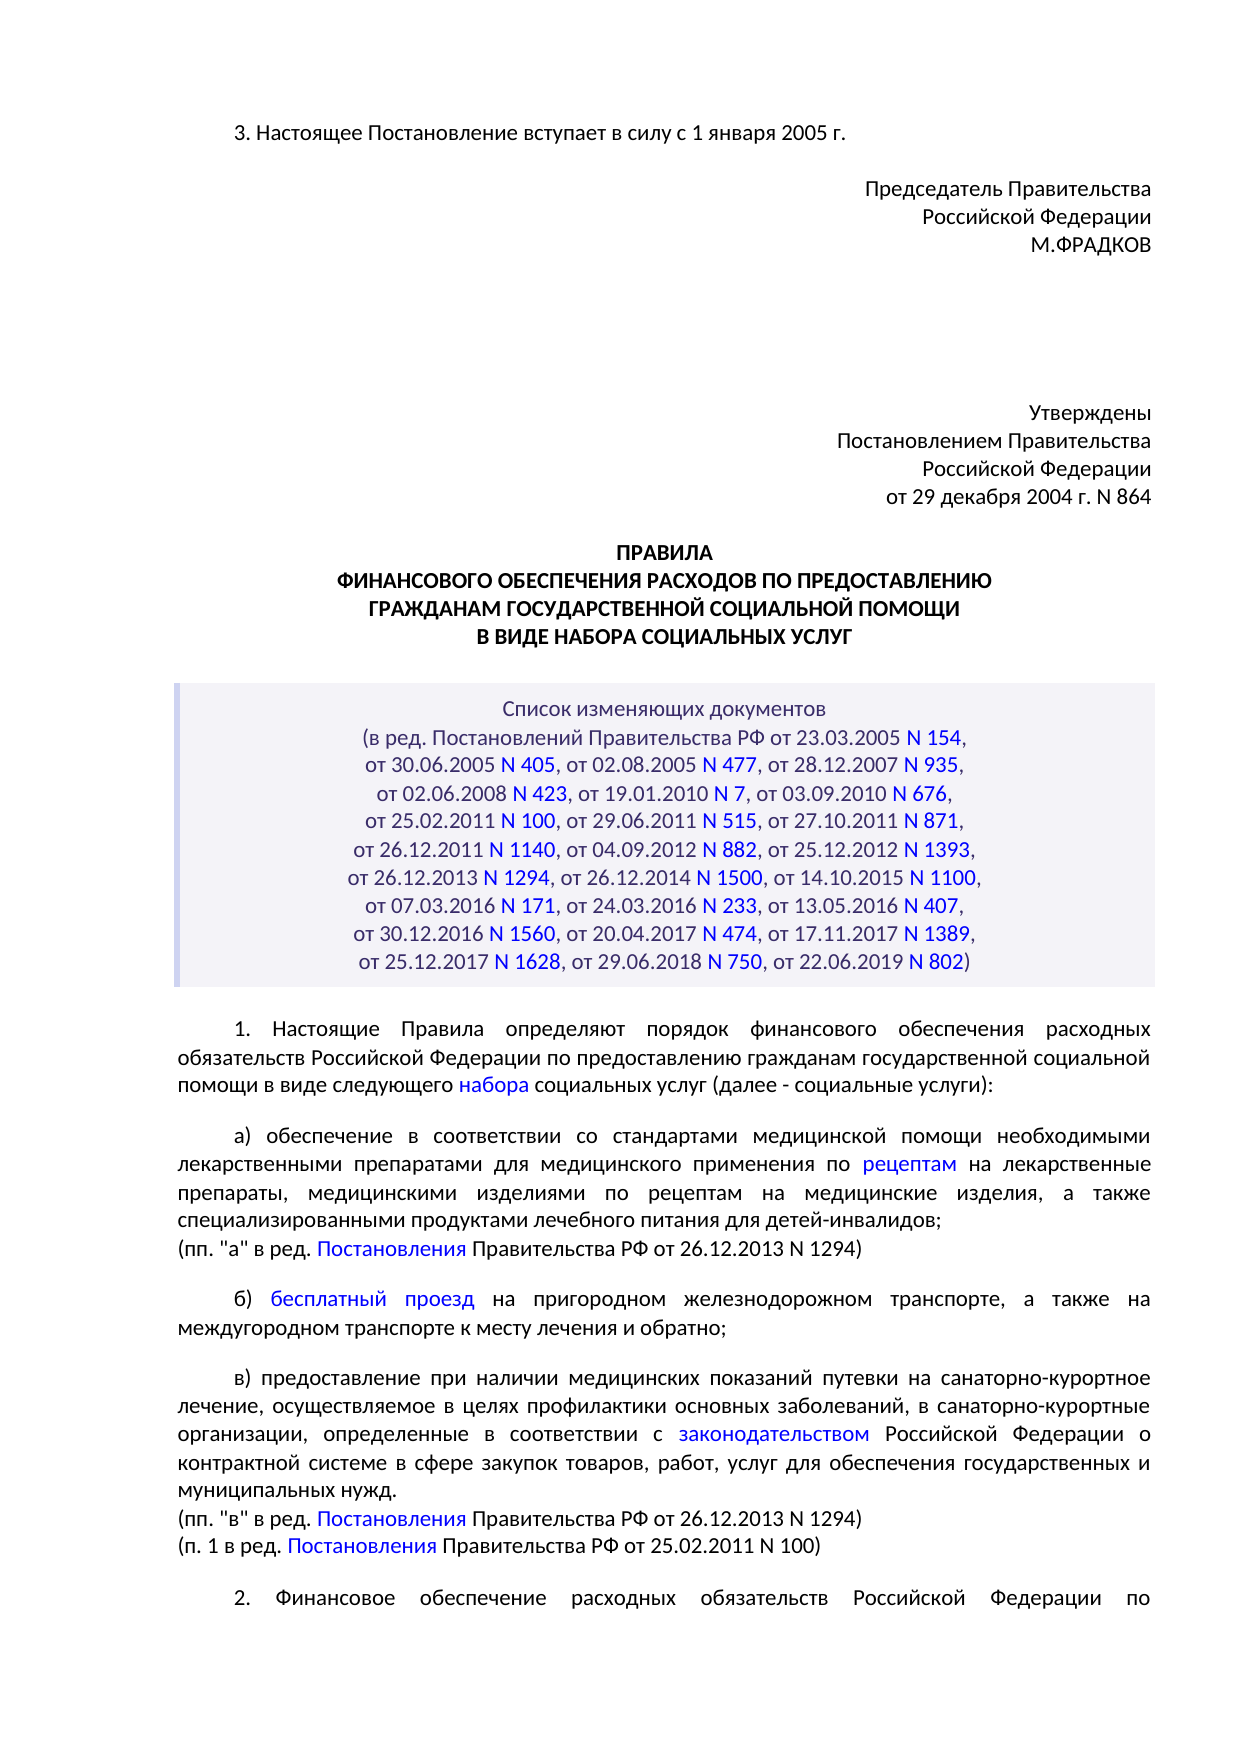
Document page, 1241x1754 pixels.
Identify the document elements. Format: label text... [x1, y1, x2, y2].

text Постановлением Правительства [177, 426, 1152, 454]
text Российской Федерации [177, 454, 1152, 482]
text Утверждены [177, 398, 1152, 426]
text 1. Настоящие Правила определяют порядок финансового обеспечения расходных обязательств Российской Федерации по предоставлению гражданам государственной социальной помощи в виде следующего набора социальных услуг (далее - социальные услуги): [177, 1014, 1152, 1099]
text 3. Настоящее Постановление вступает в силу с 1 января 2005 г. [177, 118, 1152, 146]
text в) предоставление при наличии медицинских показаний путевки на санаторно-курортное лечение, осуществляемое в целях профилактики основных заболеваний, в санаторно-курортные организации, определенные в соответствии с законодательством Российской Федерации о контрактной системе в сфере закупок товаров, работ, услуг для обеспечения государственных и муниципальных нужд. [177, 1363, 1152, 1504]
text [177, 1583, 1152, 1611]
text от 29 декабря 2004 г. N 864 [177, 482, 1152, 510]
text а) обеспечение в соответствии со стандартами медицинской помощи необходимыми лекарственными препаратами для медицинского применения по рецептам на лекарственные препараты, медицинскими изделиями по рецептам на медицинские изделия, а также специализированными продуктами лечебного питания для детей-инвалидов; [177, 1122, 1152, 1234]
text (пп. "в" в ред. Постановления Правительства РФ от 26.12.2013 N 1294) [177, 1504, 1152, 1532]
title ПРАВИЛА [177, 538, 1152, 566]
text б) бесплатный проезд на пригородном железнодорожном транспорте, а также на междугородном транспорте к месту лечения и обратно; [177, 1284, 1152, 1341]
title В ВИДЕ НАБОРА СОЦИАЛЬНЫХ УСЛУГ [177, 622, 1152, 651]
title ГРАЖДАНАМ ГОСУДАРСТВЕННОЙ СОЦИАЛЬНОЙ ПОМОЩИ [177, 594, 1152, 622]
title ФИНАНСОВОГО ОБЕСПЕЧЕНИЯ РАСХОДОВ ПО ПРЕДОСТАВЛЕНИЮ [177, 566, 1152, 594]
table_header Список изменяющих документов (в ред. Постановлений Правительства РФ от 23.03.2005 N 154, от 30.06.2005 N 405, от 02.08.2005 N 477, от 28.12.2007 N 935, от 02.06.2008 N 423, от 19.01.2010 N 7, от 03.09.2010 N 676, от 25.02.2011 N 100, от 29.06.2011 N 515, от 27.10.2011 N 871, от 26.12.2011 N 1140, от 04.09.2012 N 882, от 25.12.2012 N 1393, от 26.12.2013 N 1294, от 26.12.2014 N 1500, от 14.10.2015 N 1100, от 07.03.2016 N 171, от 24.03.2016 N 233, от 13.05.2016 N 407, от 30.12.2016 N 1560, от 20.04.2017 N 474, от 17.11.2017 N 1389, от 25.12.2017 N 1628, от 29.06.2018 N 750, от 22.06.2019 N 802) [180, 683, 1149, 987]
text Российской Федерации [177, 202, 1152, 230]
text (п. 1 в ред. Постановления Правительства РФ от 25.02.2011 N 100) [177, 1532, 1152, 1560]
text Председатель Правительства [177, 174, 1152, 202]
text (пп. "а" в ред. Постановления Правительства РФ от 26.12.2013 N 1294) [177, 1234, 1152, 1262]
text М.ФРАДКОВ [177, 230, 1152, 258]
